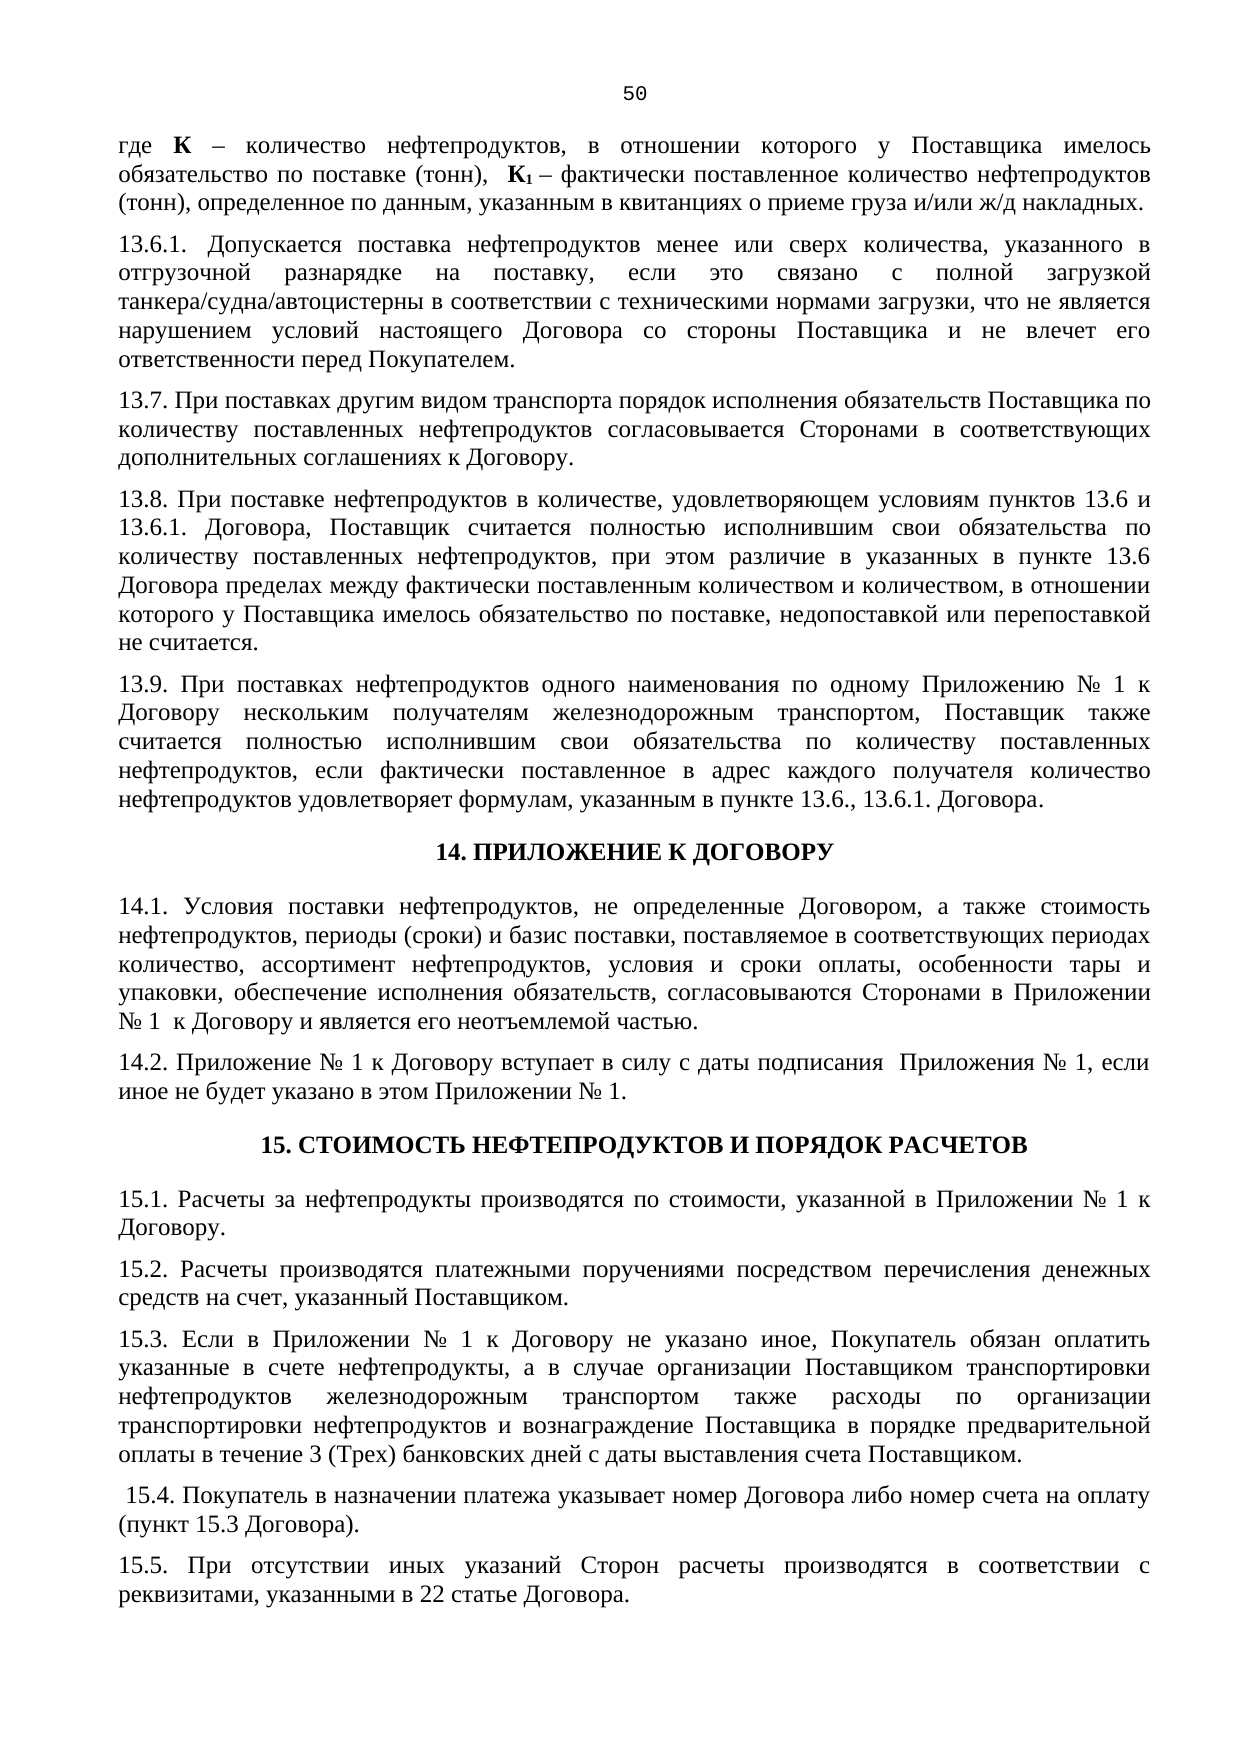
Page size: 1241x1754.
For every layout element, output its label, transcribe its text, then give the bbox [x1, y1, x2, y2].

text 14. ПРИЛОЖЕНИЕ К ДОГОВОРУ [118, 837, 1152, 866]
text 15. СТОИМОСТЬ НЕФТЕПРОДУКТОВ И ПОРЯДОК РАСЧЕТОВ [118, 1130, 1152, 1159]
text 14.1. Условия поставки нефтепродуктов, не определенные Договором, а также стоимость нефтепродуктов, периоды (сроки) и базис поставки, поставляемое в соответствующих периодах количество, ассортимент нефтепродуктов, условия и сроки оплаты, особенности тары и упаковки, обеспечение исполнения обязательств, согласовываются Сторонами в Приложении № 1 к Договору и является его неотъемлемой частью. [118, 891, 1152, 1035]
text где К – количество нефтепродуктов, в отношении которого у Поставщика имелось обязательство по поставке (тонн), К1 – фактически поставленное количество нефтепродуктов (тонн), определенное по данным, указанным в квитанциях о приеме груза и/или ж/д накладных. [118, 130, 1152, 216]
text 15.1. Расчеты за нефтепродукты производятся по стоимости, указанной в Приложении № 1 к Договору. [118, 1184, 1152, 1241]
text 13.7. При поставках другим видом транспорта порядок исполнения обязательств Поставщика по количеству поставленных нефтепродуктов согласовывается Сторонами в соответствующих дополнительных соглашениях к Договору. [118, 385, 1152, 471]
text 15.4. Покупатель в назначении платежа указывает номер Договора либо номер счета на оплату (пункт 15.3 Договора). [118, 1480, 1152, 1537]
text 15.2. Расчеты производятся платежными поручениями посредством перечисления денежных средств на счет, указанный Поставщиком. [118, 1254, 1152, 1311]
text 14.2. Приложение № 1 к Договору вступает в силу с даты подписания Приложения № 1, если иное не будет указано в этом Приложении № 1. [118, 1047, 1152, 1105]
text 15.3. Если в Приложении № 1 к Договору не указано иное, Покупатель обязан оплатить указанные в счете нефтепродукты, а в случае организации Поставщиком транспортировки нефтепродуктов железнодорожным транспортом также расходы по организации транспортировки нефтепродуктов и вознаграждение Поставщика в порядке предварительной оплаты в течение 3 (Трех) банковских дней с даты выставления счета Поставщиком. [118, 1324, 1152, 1467]
text 13.9. При поставках нефтепродуктов одного наименования по одному Приложению № 1 к Договору нескольким получателям железнодорожным транспортом, Поставщик также считается полностью исполнившим свои обязательства по количеству поставленных нефтепродуктов, если фактически поставленное в адрес каждого получателя количество нефтепродуктов удовлетворяет формулам, указанным в пункте 13.6., 13.6.1. Договора. [118, 669, 1152, 812]
text 13.8. При поставке нефтепродуктов в количестве, удовлетворяющем условиям пунктов 13.6 и 13.6.1. Договора, Поставщик считается полностью исполнившим свои обязательства по количеству поставленных нефтепродуктов, при этом различие в указанных в пункте 13.6 Договора пределах между фактически поставленным количеством и количеством, в отношении которого у Поставщика имелось обязательство по поставке, недопоставкой или перепоставкой не считается. [118, 484, 1152, 656]
text 15.5. При отсутствии иных указаний Сторон расчеты производятся в соответствии с реквизитами, указанными в 22 статье Договора. [118, 1550, 1152, 1607]
text 13.6.1. Допускается поставка нефтепродуктов менее или сверх количества, указанного в отгрузочной разнарядке на поставку, если это связано с полной загрузкой танкера/судна/автоцистерны в соответствии с техническими нормами загрузки, что не является нарушением условий настоящего Договора со стороны Поставщика и не влечет его ответственности перед Покупателем. [118, 229, 1152, 372]
